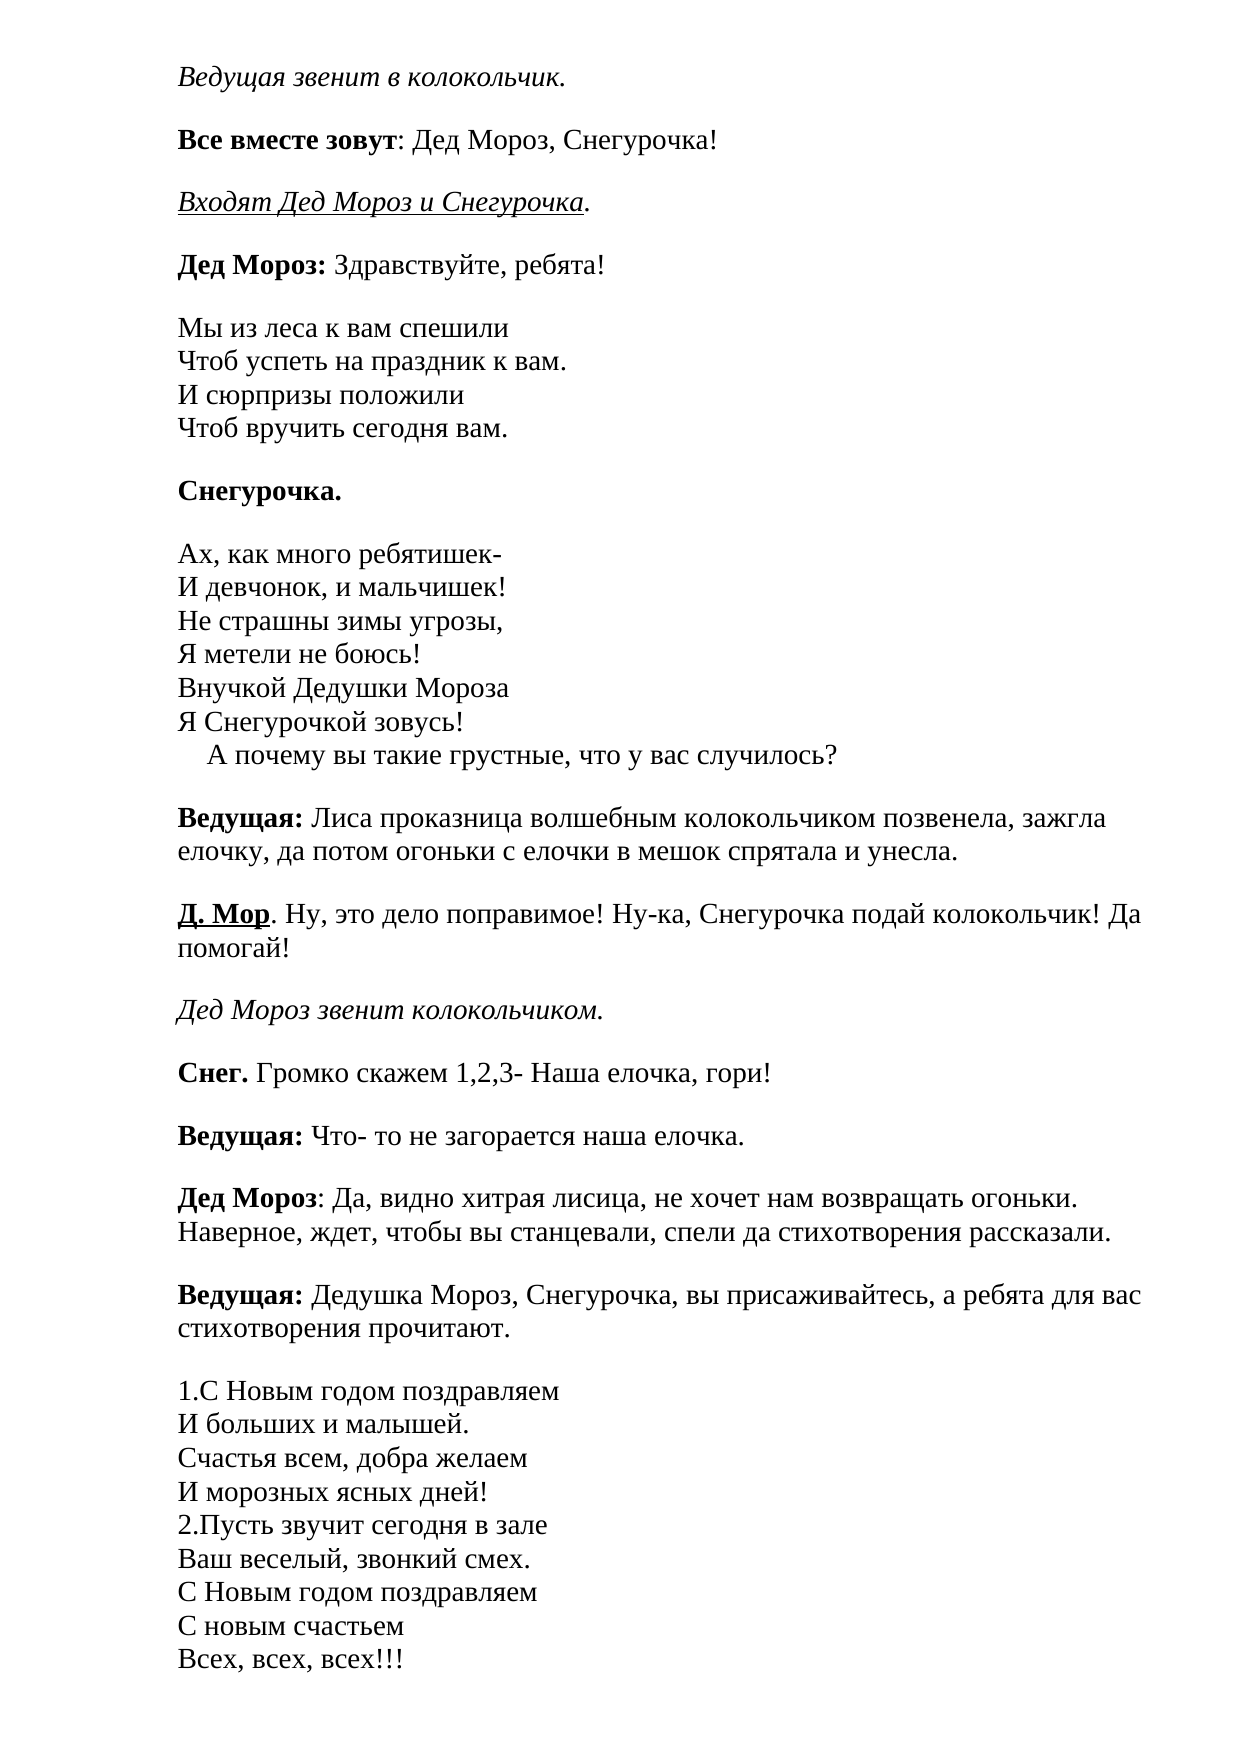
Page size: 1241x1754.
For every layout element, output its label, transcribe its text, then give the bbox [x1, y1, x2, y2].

text Дед Мороз: Здравствуйте, ребята! [177, 247, 1152, 281]
text Мы из леса к вам спешили Чтоб успеть на праздник к вам. И сюрпризы положили Чтоб вручить сегодня вам. [177, 310, 1152, 444]
text Ведущая: Лиса проказница волшебным колокольчиком позвенела, зажгла елочку, да потом огоньки с елочки в мешок спрятала и унесла. [177, 800, 1152, 867]
text Все вместе зовут: Дед Мороз, Снегурочка! [177, 122, 1152, 155]
text Ах, как много ребятишек- И девчонок, и мальчишек! Не страшны зимы угрозы, Я метели не боюсь! Внучкой Дедушки Мороза Я Снегурочкой зовусь! А почему вы такие грустные, что у вас случилось? [177, 536, 1152, 771]
text Снегурочка. [177, 473, 1152, 507]
text Снег. Громко скажем 1,2,3- Наша елочка, гори! [177, 1055, 1152, 1089]
text Входят Дед Мороз и Снегурочка. [177, 184, 1152, 218]
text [177, 1373, 1152, 1675]
text Дед Мороз звенит колокольчиком. [177, 992, 1152, 1026]
text Дед Мороз: Да, видно хитрая лисица, не хочет нам возвращать огоньки. Наверное, ждет, чтобы вы станцевали, спели да стихотворения рассказали. [177, 1181, 1152, 1248]
text Ведущая: Что- то не загорается наша елочка. [177, 1118, 1152, 1151]
text Ведущая: Дедушка Мороз, Снегурочка, вы присаживайтесь, а ребята для вас стихотворения прочитают. [177, 1277, 1152, 1344]
text Ведущая звенит в колокольчик. [177, 59, 1152, 93]
text Д. Мор. Ну, это дело поправимое! Ну-ка, Снегурочка подай колокольчик! Да помогай! [177, 896, 1152, 963]
